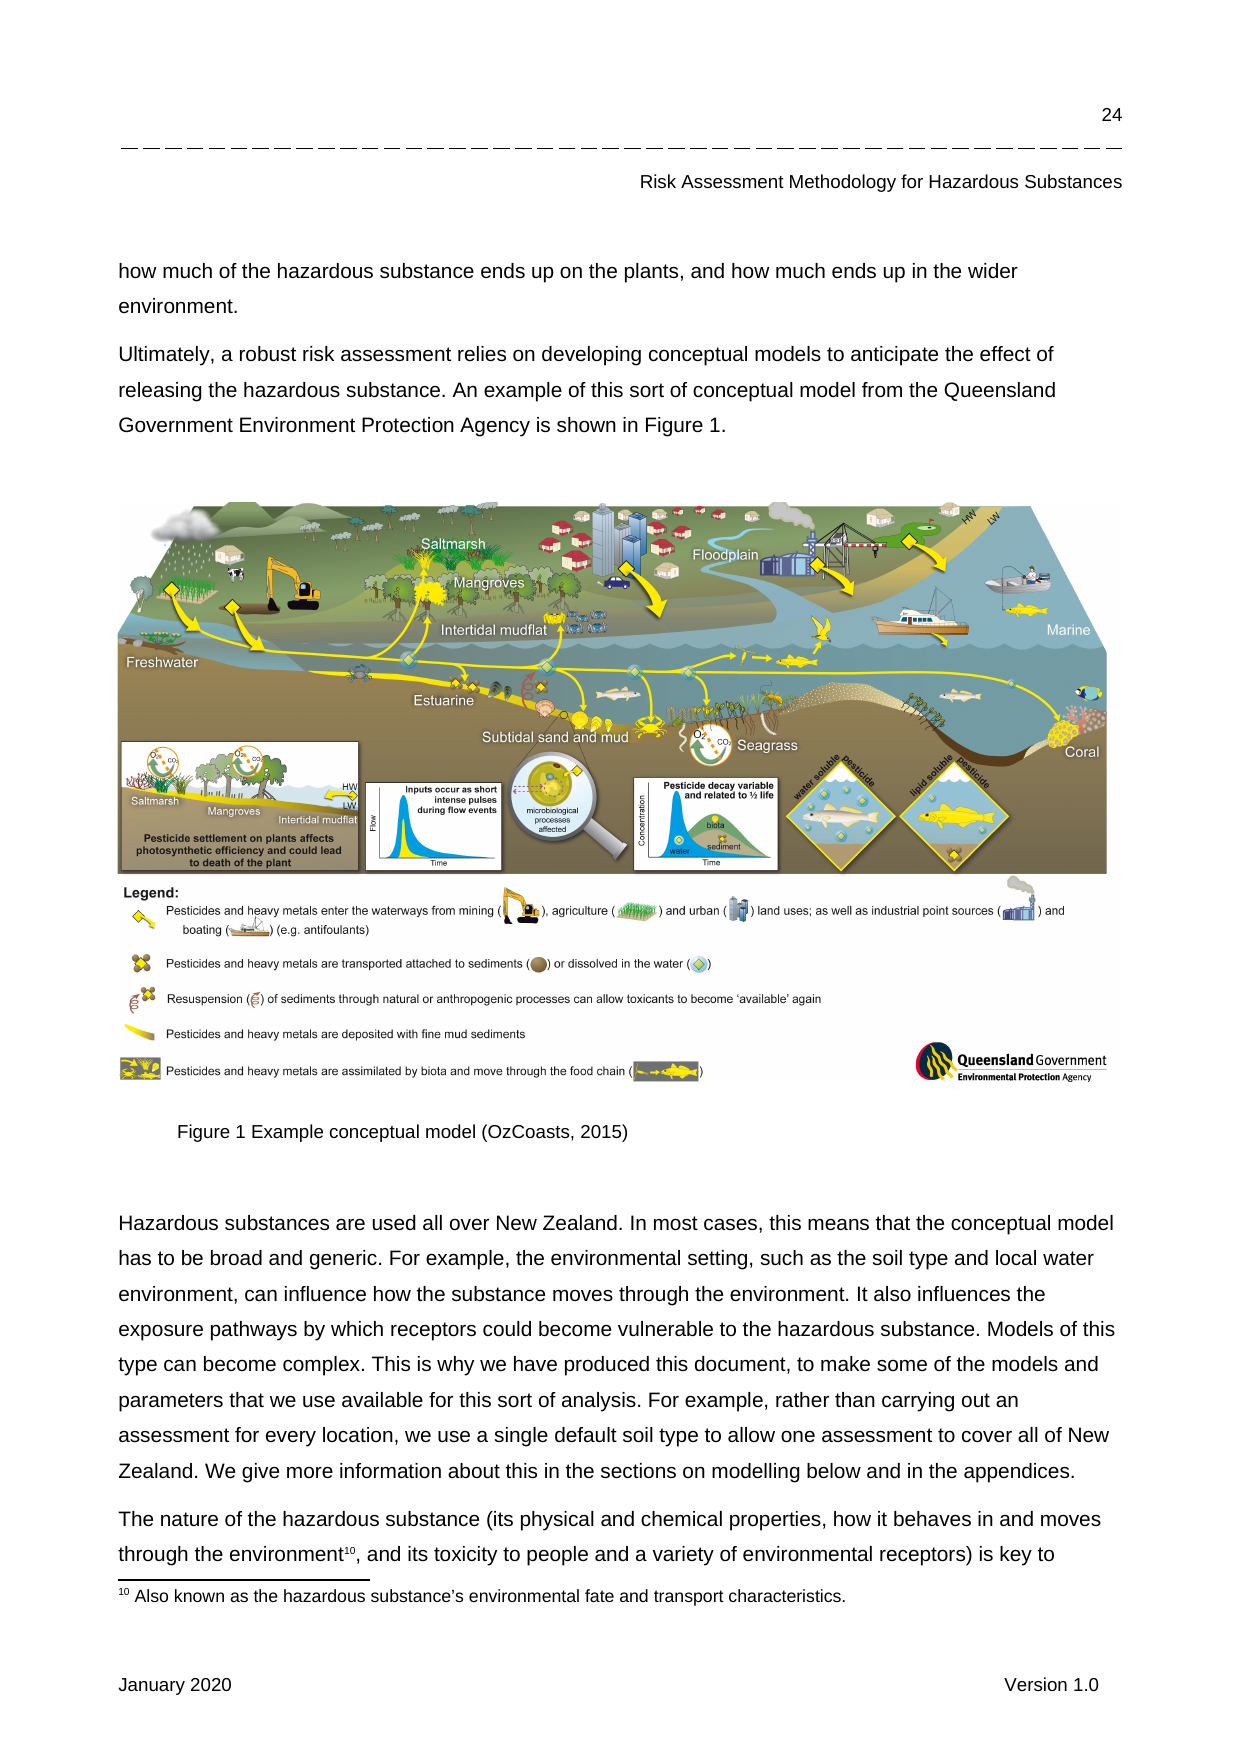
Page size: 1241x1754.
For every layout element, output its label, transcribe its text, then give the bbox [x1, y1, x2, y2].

text Hazardous substances are used all over New Zealand. In most cases, this means that the conceptual model has to be broad and generic. For example, the environmental setting, such as the soil type and local water environment, can influence how the substance moves through the environment. It also influences the exposure pathways by which receptors could become vulnerable to the hazardous substance. Models of this type can become complex. This is why we have produced this document, to make some of the models and parameters that we use available for this sort of analysis. For example, rather than carrying out an assessment for every location, we use a single default soil type to allow one assessment to cover all of New Zealand. We give more information about this in the sections on modelling below and in the appendices. [118, 1202, 1122, 1485]
picture [117, 502, 1122, 1082]
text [118, 1498, 1122, 1568]
text Ultimately, a robust risk assessment relies on developing conceptual models to anticipate the effect of releasing the hazardous substance. An example of this sort of conceptual model from the Queensland Government Environment Protection Agency is shown in Figure 1. [118, 333, 1122, 440]
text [118, 250, 1122, 321]
